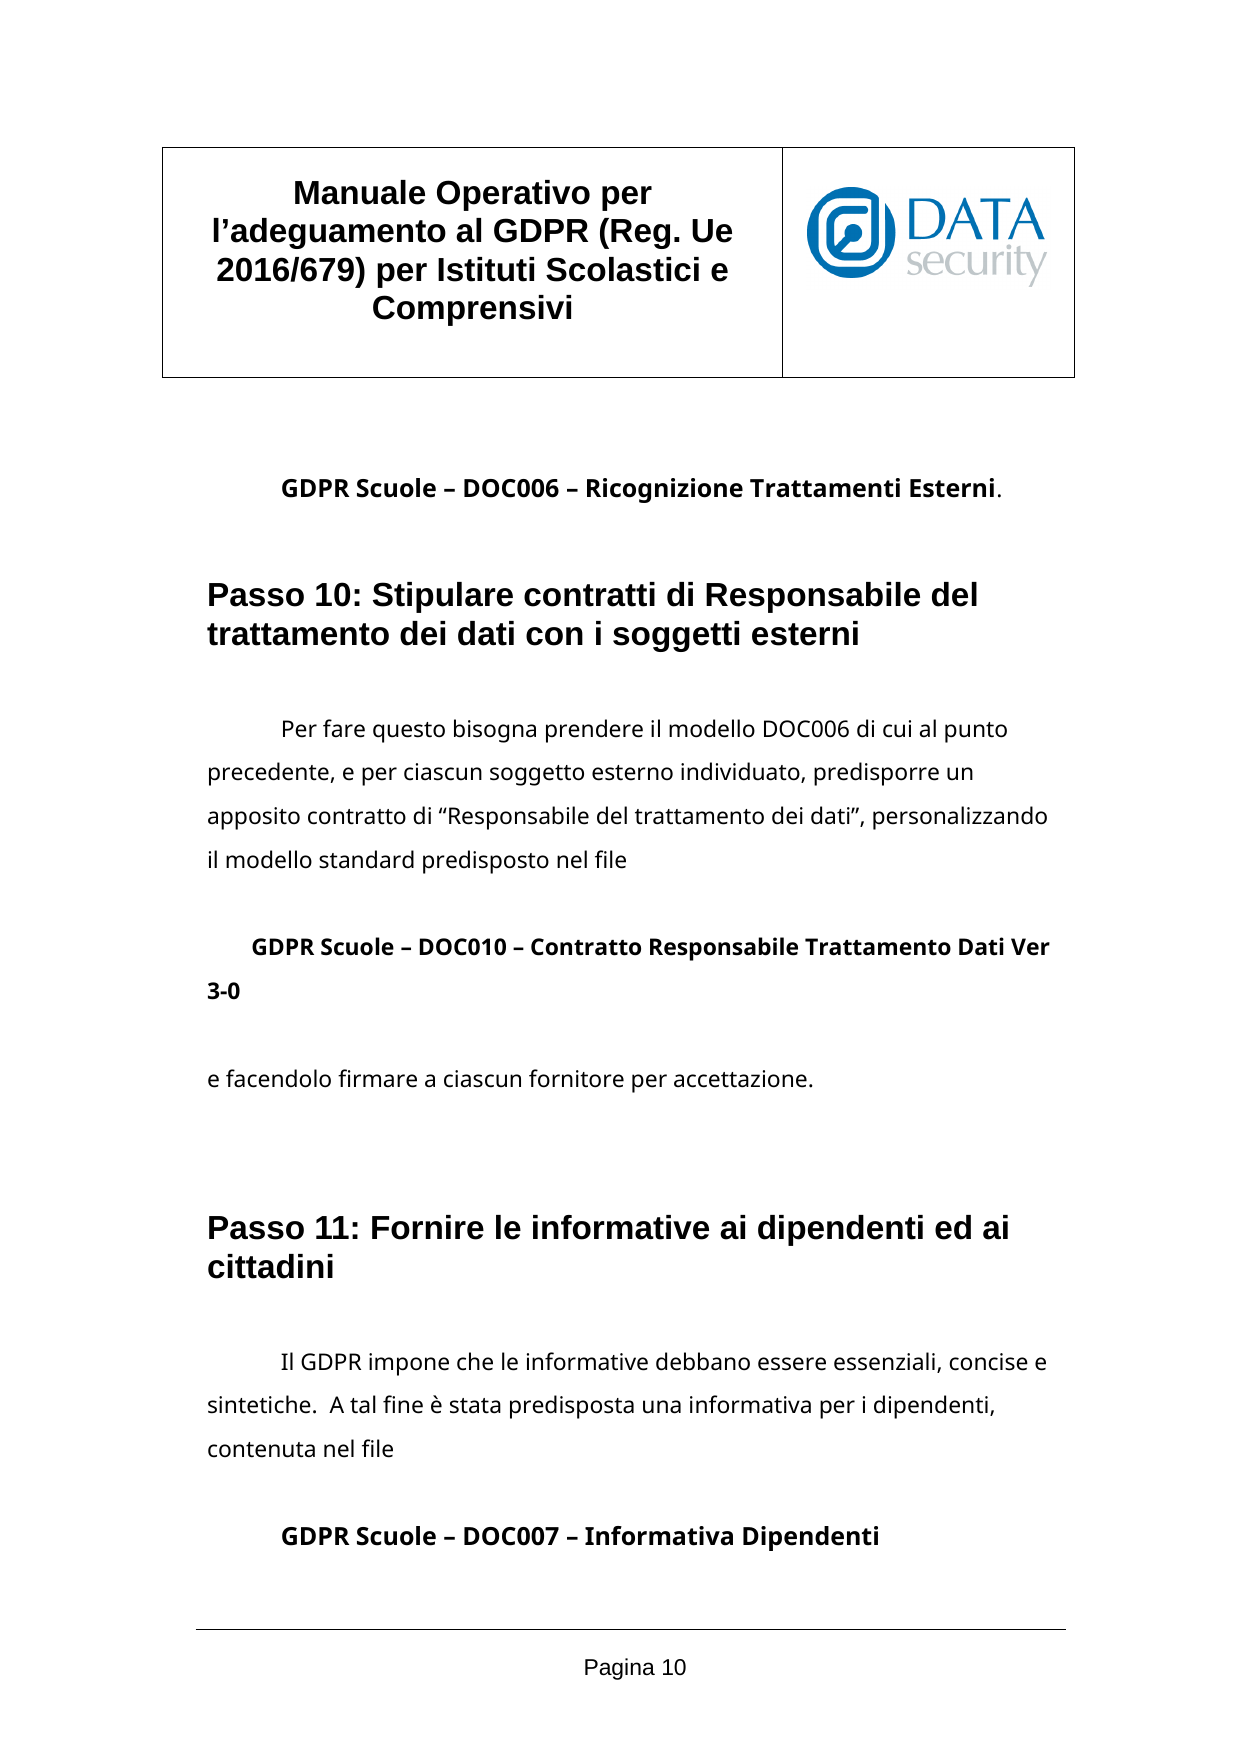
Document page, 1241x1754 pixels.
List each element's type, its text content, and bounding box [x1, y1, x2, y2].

text e facendolo firmare a ciascun fornitore per accettazione. [207, 1052, 1063, 1096]
text GDPR Scuole – DOC007 – Informativa Dipendenti [207, 1510, 1063, 1554]
subtitle Passo 11: Fornire le informative ai dipendenti ed ai cittadini [207, 1208, 1063, 1285]
text GDPR Scuole – DOC006 – Ricognizione Trattamenti Esterni. [207, 463, 1063, 506]
subtitle Passo 10: Stipulare contratti di Responsabile del trattamento dei dati con i soggetti esterni [207, 575, 1063, 652]
picture [806, 186, 1051, 290]
text Per fare questo bisogna prendere il modello DOC006 di cui al punto precedente, e per ciascun soggetto esterno individuato, predisporre un apposito contratto di “Responsabile del trattamento dei dati”, personalizzando il modello standard predisposto nel file [207, 702, 1063, 877]
text Il GDPR impone che le informative debbano essere essenziali, concise e sintetiche. A tal fine è stata predisposta una informativa per i dipendenti, contenuta nel file [207, 1335, 1063, 1466]
text GDPR Scuole – DOC010 – Contratto Responsabile Trattamento Dati Ver 3-0 [207, 921, 1063, 1008]
